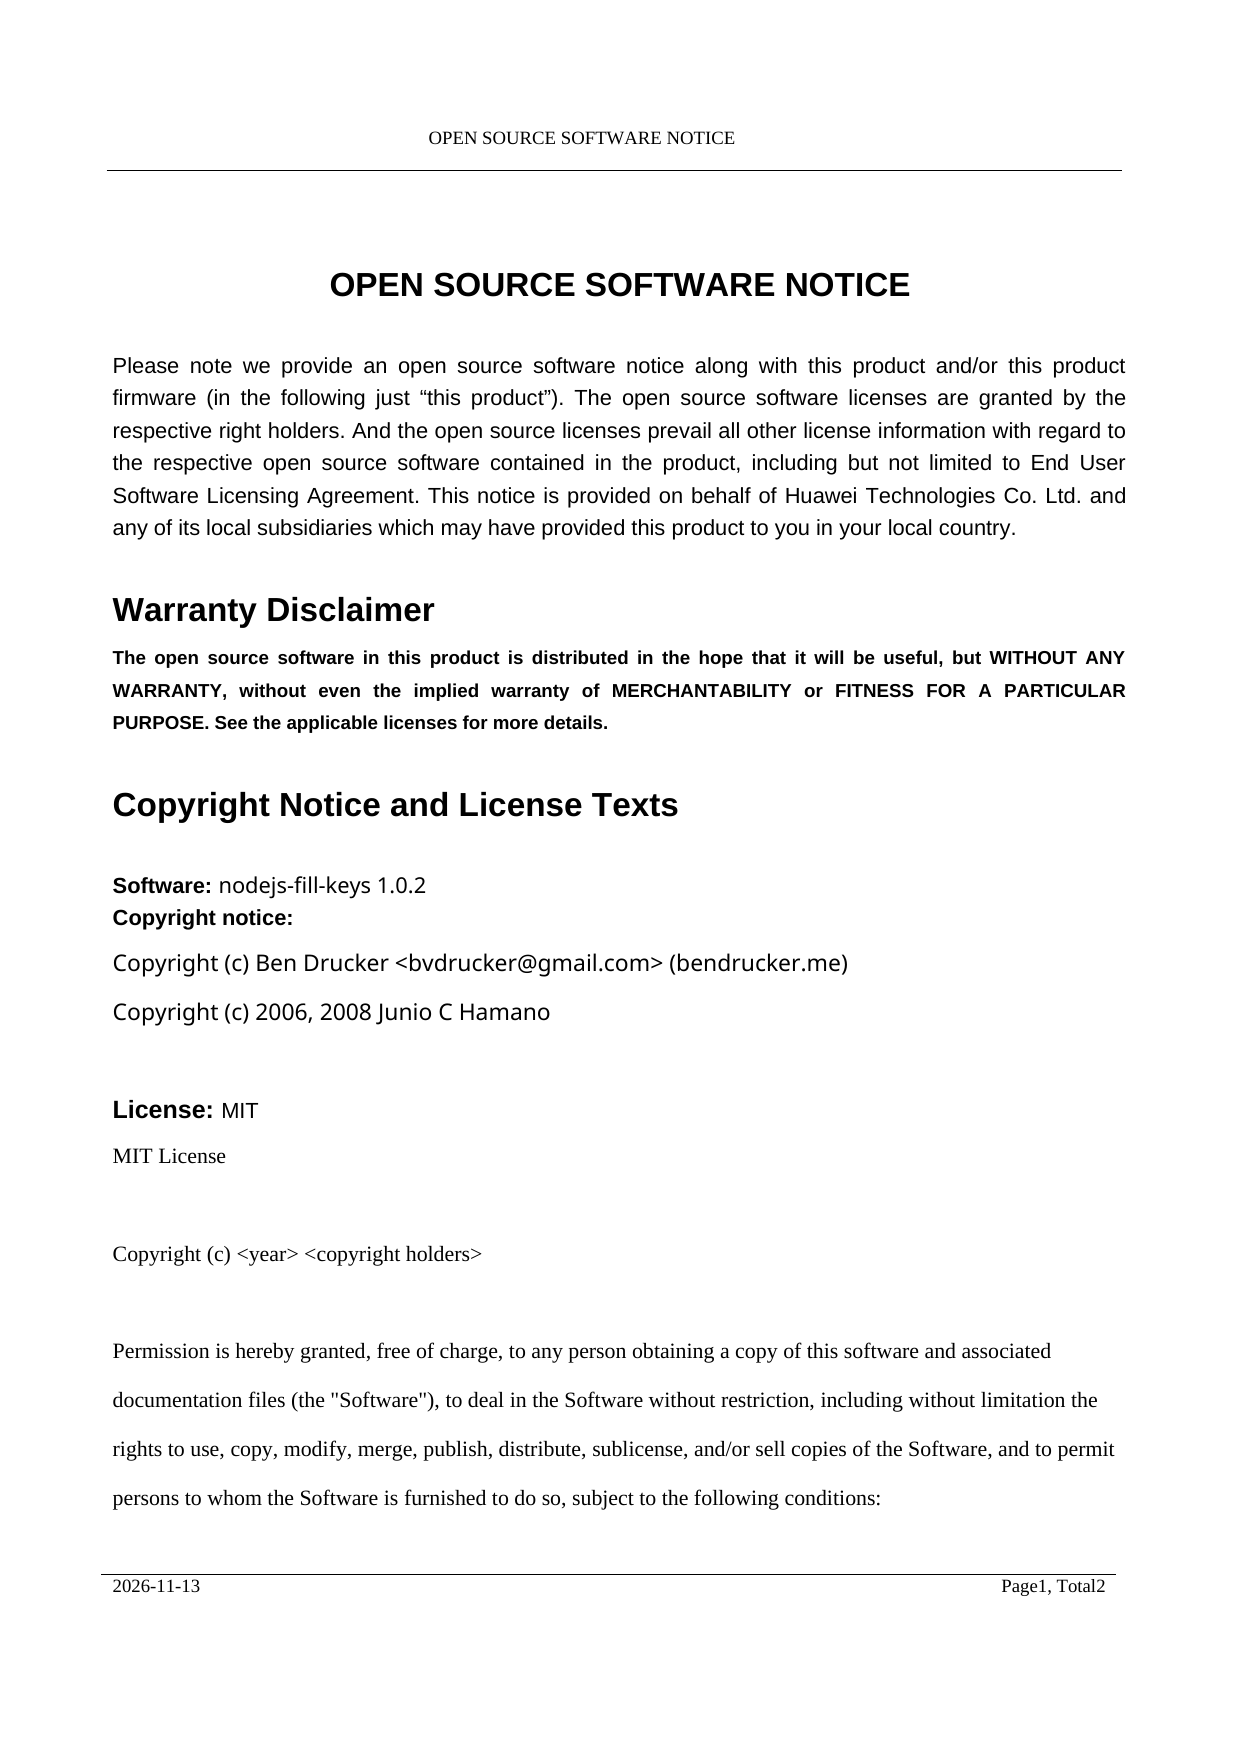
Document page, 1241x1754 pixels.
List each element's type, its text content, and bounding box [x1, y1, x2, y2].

text OPEN SOURCE SOFTWARE NOTICE [112, 251, 1128, 316]
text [112, 1140, 1128, 1513]
text Software: nodejs-fill-keys 1.0.2 [112, 869, 1128, 901]
text Copyright (c) Ben Drucker <bvdrucker@gmail.com> (bendrucker.me) Copyright (c) 2006, 2008 Junio C Hamano [112, 947, 1128, 1077]
text License: MIT [112, 1093, 1128, 1125]
text The open source software in this product is distributed in the hope that it will be useful, but WITHOUT ANY WARRANTY, without even the implied warranty of MERCHANTABILITY or FITNESS FOR A PARTICULAR PURPOSE. See the applicable licenses for more details. [112, 641, 1128, 739]
text Warranty Disclaimer [112, 576, 1128, 641]
text Copyright Notice and License Texts [112, 771, 1128, 836]
text Copyright notice: [112, 901, 1128, 934]
text Please note we provide an open source software notice along with this product and/or this product firmware (in the following just “this product”). The open source software licenses are granted by the respective right holders. And the open source licenses prevail all other license information with regard to the respective open source software contained in the product, including but not limited to End User Software Licensing Agreement. This notice is provided on behalf of Huawei Technologies Co. Ltd. and any of its local subsidiaries which may have provided this product to you in your local country. [112, 349, 1128, 544]
